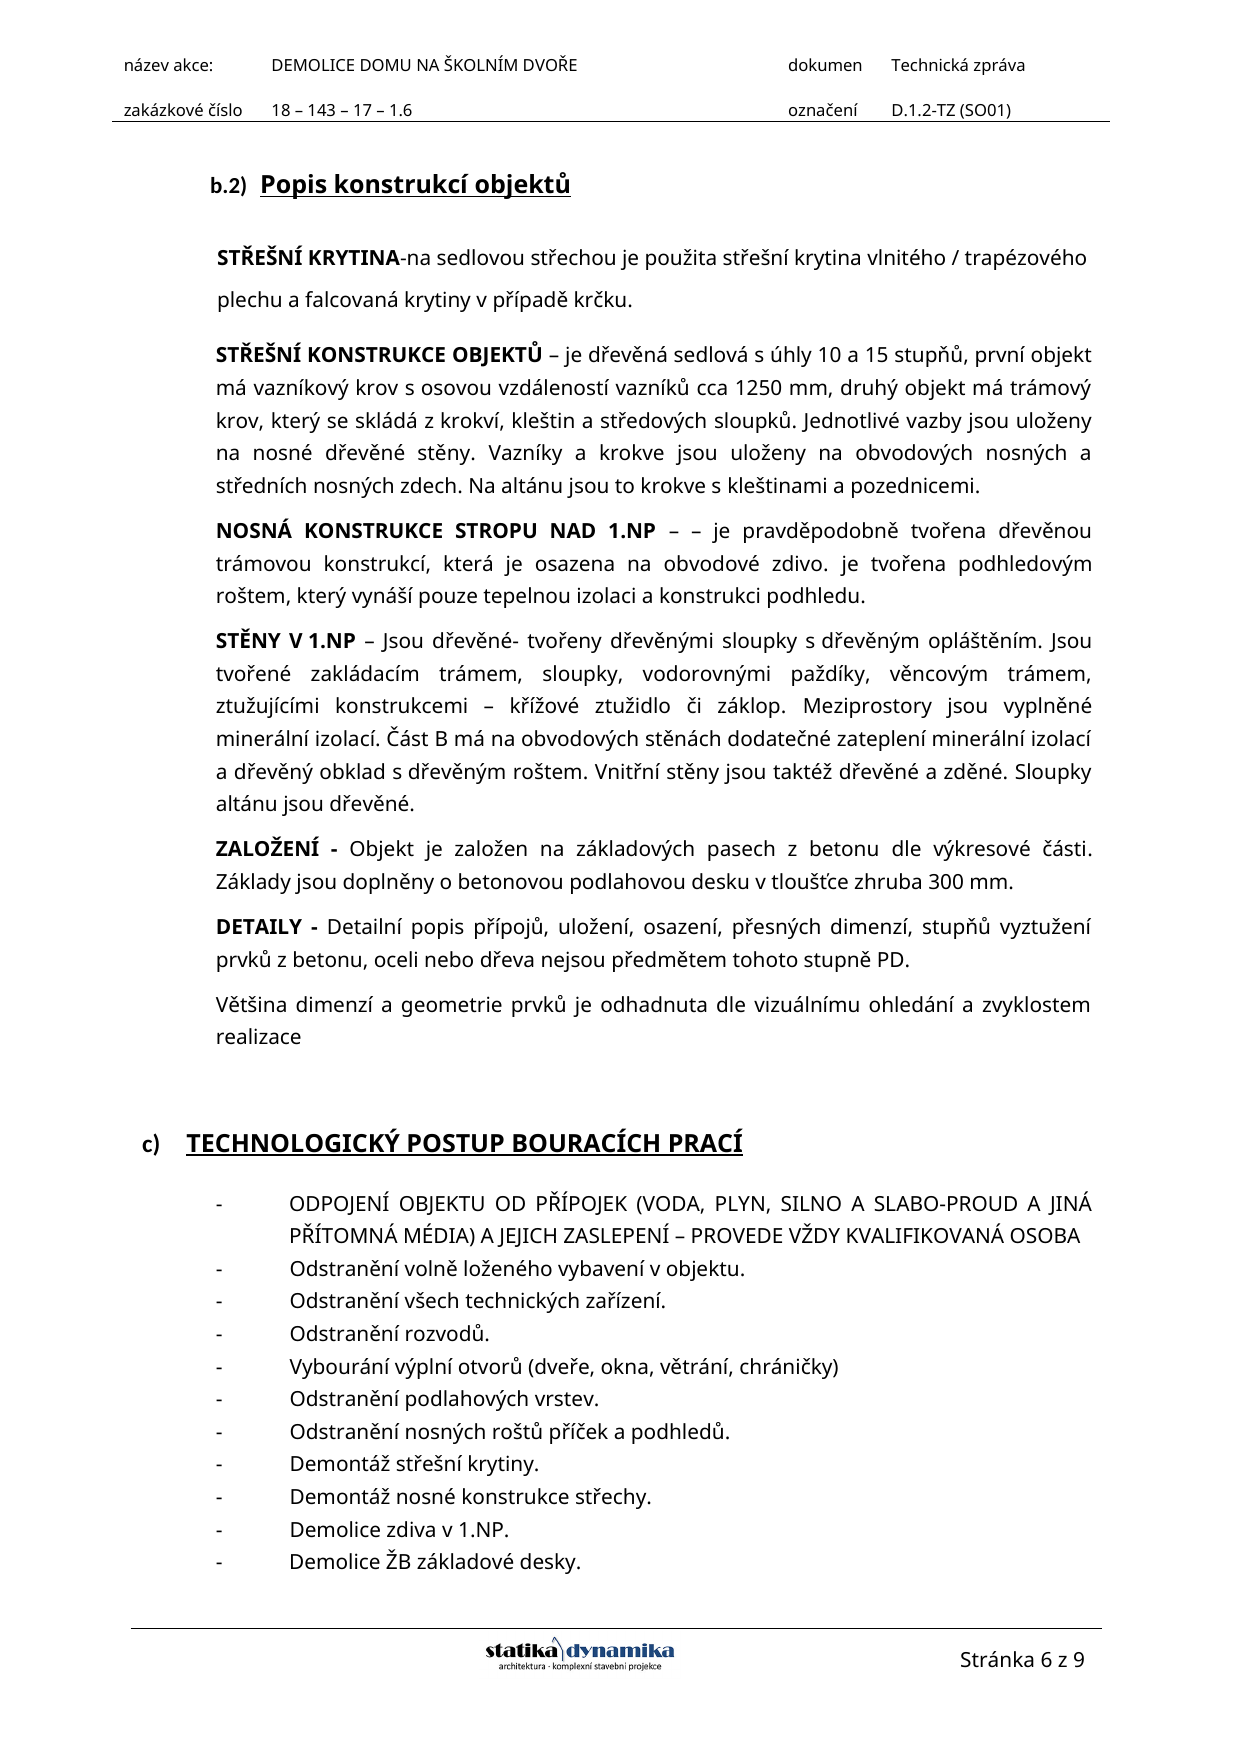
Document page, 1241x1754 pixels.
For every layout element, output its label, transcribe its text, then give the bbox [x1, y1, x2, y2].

picture [479, 1631, 681, 1679]
text - Odstranění všech technických zařízení. [142, 1287, 1092, 1315]
text - Vybourání výplní otvorů (dveře, okna, větrání, chráničky) [142, 1352, 1092, 1380]
text STĚNY V 1.NP – Jsou dřevěné- tvořeny dřevěnými sloupky s dřevěným opláštěním. Jsou tvořené zakládacím trámem, sloupky, vodorovnými paždíky, věncovým trámem, ztužujícími konstrukcemi – křížové ztužidlo či záklop. Meziprostory jsou vyplněné minerální izolací. Část B má na obvodových stěnách dodatečné zateplení minerální izolací a dřevěný obklad s dřevěným roštem. Vnitřní stěny jsou taktéž dřevěné a zděné. Sloupky altánu jsou dřevěné. [216, 626, 1092, 818]
subtitle Popis konstrukcí objektů [210, 167, 1092, 201]
subtitle TECHNOLOGICKÝ POSTUP BOURACÍCH PRACÍ [142, 1125, 1092, 1159]
text ZALOŽENÍ - Objekt je založen na základových pasech z betonu dle výkresové části. Základy jsou doplněny o betonovou podlahovou desku v tloušťce zhruba 300 mm. [216, 834, 1092, 896]
subtitle STŘEŠNÍ KRYTINA-na sedlovou střechou je použita střešní krytina vlnitého / trapézového plechu a falcovaná krytiny v případě krčku. [217, 243, 1092, 314]
text - Odstranění nosných roštů příček a podhledů. [142, 1417, 1092, 1445]
text - ODPOJENÍ OBJEKTU OD PŘÍPOJEK (VODA, PLYN, SILNO A SLABO-PROUD A JINÁ PŘÍTOMNÁ MÉDIA) A JEJICH ZASLEPENÍ – PROVEDE VŽDY KVALIFIKOVANÁ OSOBA [216, 1189, 1092, 1250]
text - Odstranění rozvodů. [142, 1319, 1092, 1348]
text STŘEŠNÍ KONSTRUKCE OBJEKTŮ – je dřevěná sedlová s úhly 10 a 15 stupňů, první objekt má vazníkový krov s osovou vzdáleností vazníků cca 1250 mm, druhý objekt má trámový krov, který se skládá z krokví, kleštin a středových sloupků. Jednotlivé vazby jsou uloženy na nosné dřevěné stěny. Vazníky a krokve jsou uloženy na obvodových nosných a středních nosných zdech. Na altánu jsou to krokve s kleštinami a pozednicemi. [216, 341, 1092, 499]
text - Demolice zdiva v 1.NP. [142, 1515, 1092, 1543]
text - Demolice ŽB základové desky. [216, 1547, 1092, 1576]
text Většina dimenzí a geometrie prvků je odhadnuta dle vizuálnímu ohledání a zvyklostem realizace [216, 990, 1092, 1051]
text - Demontáž nosné konstrukce střechy. [142, 1482, 1092, 1511]
text NOSNÁ KONSTRUKCE STROPU NAD 1.NP – – je pravděpodobně tvořena dřevěnou trámovou konstrukcí, která je osazena na obvodové zdivo. je tvořena podhledovým roštem, který vynáší pouze tepelnou izolaci a konstrukci podhledu. [216, 516, 1092, 610]
text - Odstranění podlahových vrstev. [142, 1384, 1092, 1413]
text - Demontáž střešní krytiny. [142, 1449, 1092, 1478]
text DETAILY - Detailní popis přípojů, uložení, osazení, přesných dimenzí, stupňů vyztužení prvků z betonu, oceli nebo dřeva nejsou předmětem tohoto stupně PD. [216, 912, 1092, 973]
text - Odstranění volně loženého vybavení v objektu. [142, 1254, 1092, 1282]
